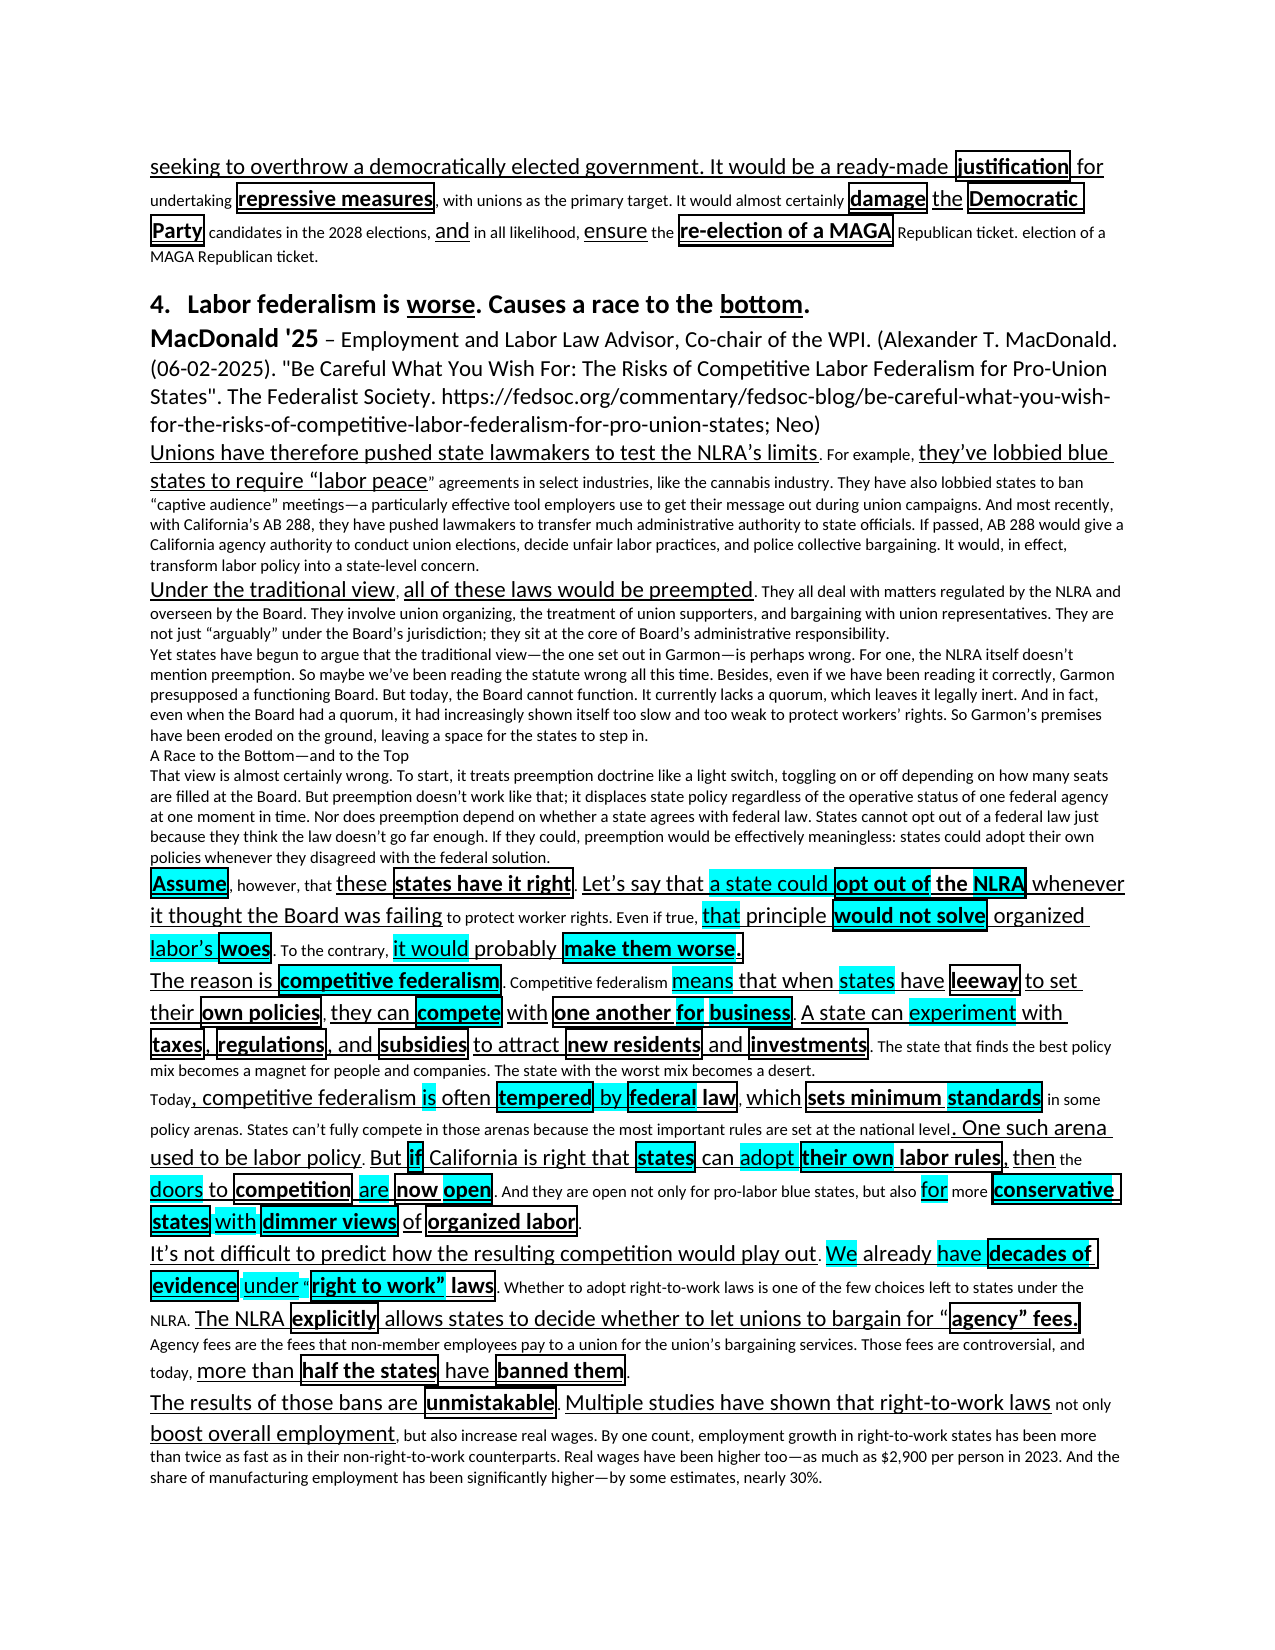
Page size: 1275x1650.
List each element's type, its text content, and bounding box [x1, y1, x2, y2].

text It’s not difficult to predict how the resulting competition would play out. We already have decades of evidence under “right to work” laws. Whether to adopt right-to-work laws is one of the few choices left to states under the NLRA. The NLRA explicitly allows states to decide whether to let unions to bargain for “agency” fees. Agency fees are the fees that non-member employees pay to a union for the union’s bargaining services. Those fees are controversial, and today, more than half the states have banned them. [150, 1237, 1125, 1386]
text Assume, however, that these states have it right. Let’s say that a state could opt out of the NLRA whenever it thought the Board was failing to protect worker rights. Even if true, that principle would not solve organized labor’s woes. To the contrary, it would probably make them worse. [150, 867, 1125, 964]
text Under the traditional view, all of these laws would be preempted. They all deal with matters regulated by the NLRA and overseen by the Board. They involve union organizing, the treatment of union supporters, and bargaining with union representatives. They are not just “arguably” under the Board’s jurisdiction; they sit at the core of Board’s administrative responsibility. [150, 575, 1125, 644]
text Unions have therefore pushed state lawmakers to test the NLRA’s limits. For example, they’ve lobbied blue states to require “labor peace” agreements in select industries, like the cannabis industry. They have also lobbied states to ban “captive audience” meetings—a particularly effective tool employers use to get their message out during union campaigns. And most recently, with California’s AB 288, they have pushed lawmakers to transfer much administrative authority to state officials. If passed, AB 288 would give a California agency authority to conduct union elections, decide unfair labor practices, and police collective bargaining. It would, in effect, transform labor policy into a state-level concern. [150, 438, 1125, 575]
text Today, competitive federalism is often tempered by federal law, which sets minimum standards in some policy arenas. States can’t fully compete in those arenas because the most important rules are set at the national level. One such arena used to be labor policy. But if California is right that states can adopt their own labor rules, then the doors to competition are now open. And they are open not only for pro-labor blue states, but also for more conservative states with dimmer views of organized labor. [150, 1081, 1125, 1237]
text MacDonald '25 – Employment and Labor Law Advisor, Co-chair of the WPI. (Alexander T. MacDonald. (06-02-2025). "Be Careful What You Wish For: The Risks of Competitive Labor Federalism for Pro-Union States". The Federalist Society. https://fedsoc.org/commentary/fedsoc-blog/be-careful-what-you-wish-for-the-risks-of-competitive-labor-federalism-for-pro-union-states; Neo) [150, 321, 1125, 438]
text A Race to the Bottom—and to the Top [150, 745, 1125, 766]
subtitle Labor federalism is worse. Causes a race to the bottom. [150, 288, 1125, 321]
text Yet states have begun to argue that the traditional view—the one set out in Garmon—is perhaps wrong. For one, the NLRA itself doesn’t mention preemption. So maybe we’ve been reading the statute wrong all this time. Besides, even if we have been reading it correctly, Garmon presupposed a functioning Board. But today, the Board cannot function. It currently lacks a quorum, which leaves it legally inert. And in fact, even when the Board had a quorum, it had increasingly shown itself too slow and too weak to protect workers’ rights. So Garmon’s premises have been eroded on the ground, leaving a space for the states to step in. [150, 644, 1125, 745]
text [150, 150, 1125, 267]
text The reason is competitive federalism. Competitive federalism means that when states have leeway to set their own policies, they can compete with one another for business. A state can experiment with taxes, regulations, and subsidies to attract new residents and investments. The state that finds the best policy mix becomes a magnet for people and companies. The state with the worst mix becomes a desert. [150, 964, 1125, 1081]
text That view is almost certainly wrong. To start, it treats preemption doctrine like a light switch, toggling on or off depending on how many seats are filled at the Board. But preemption doesn’t work like that; it displaces state policy regardless of the operative status of one federal agency at one moment in time. Nor does preemption depend on whether a state agrees with federal law. States cannot opt out of a federal law just because they think the law doesn’t go far enough. If they could, preemption would be effectively meaningless: states could adopt their own policies whenever they disagreed with the federal solution. [150, 766, 1125, 867]
text The results of those bans are unmistakable. Multiple studies have shown that right-to-work laws not only boost overall employment, but also increase real wages. By one count, employment growth in right-to-work states has been more than twice as fast as in their non-right-to-work counterparts. Real wages have been higher too—as much as $2,900 per person in 2023. And the share of manufacturing employment has been significantly higher—by some estimates, nearly 30%. [150, 1386, 1125, 1487]
